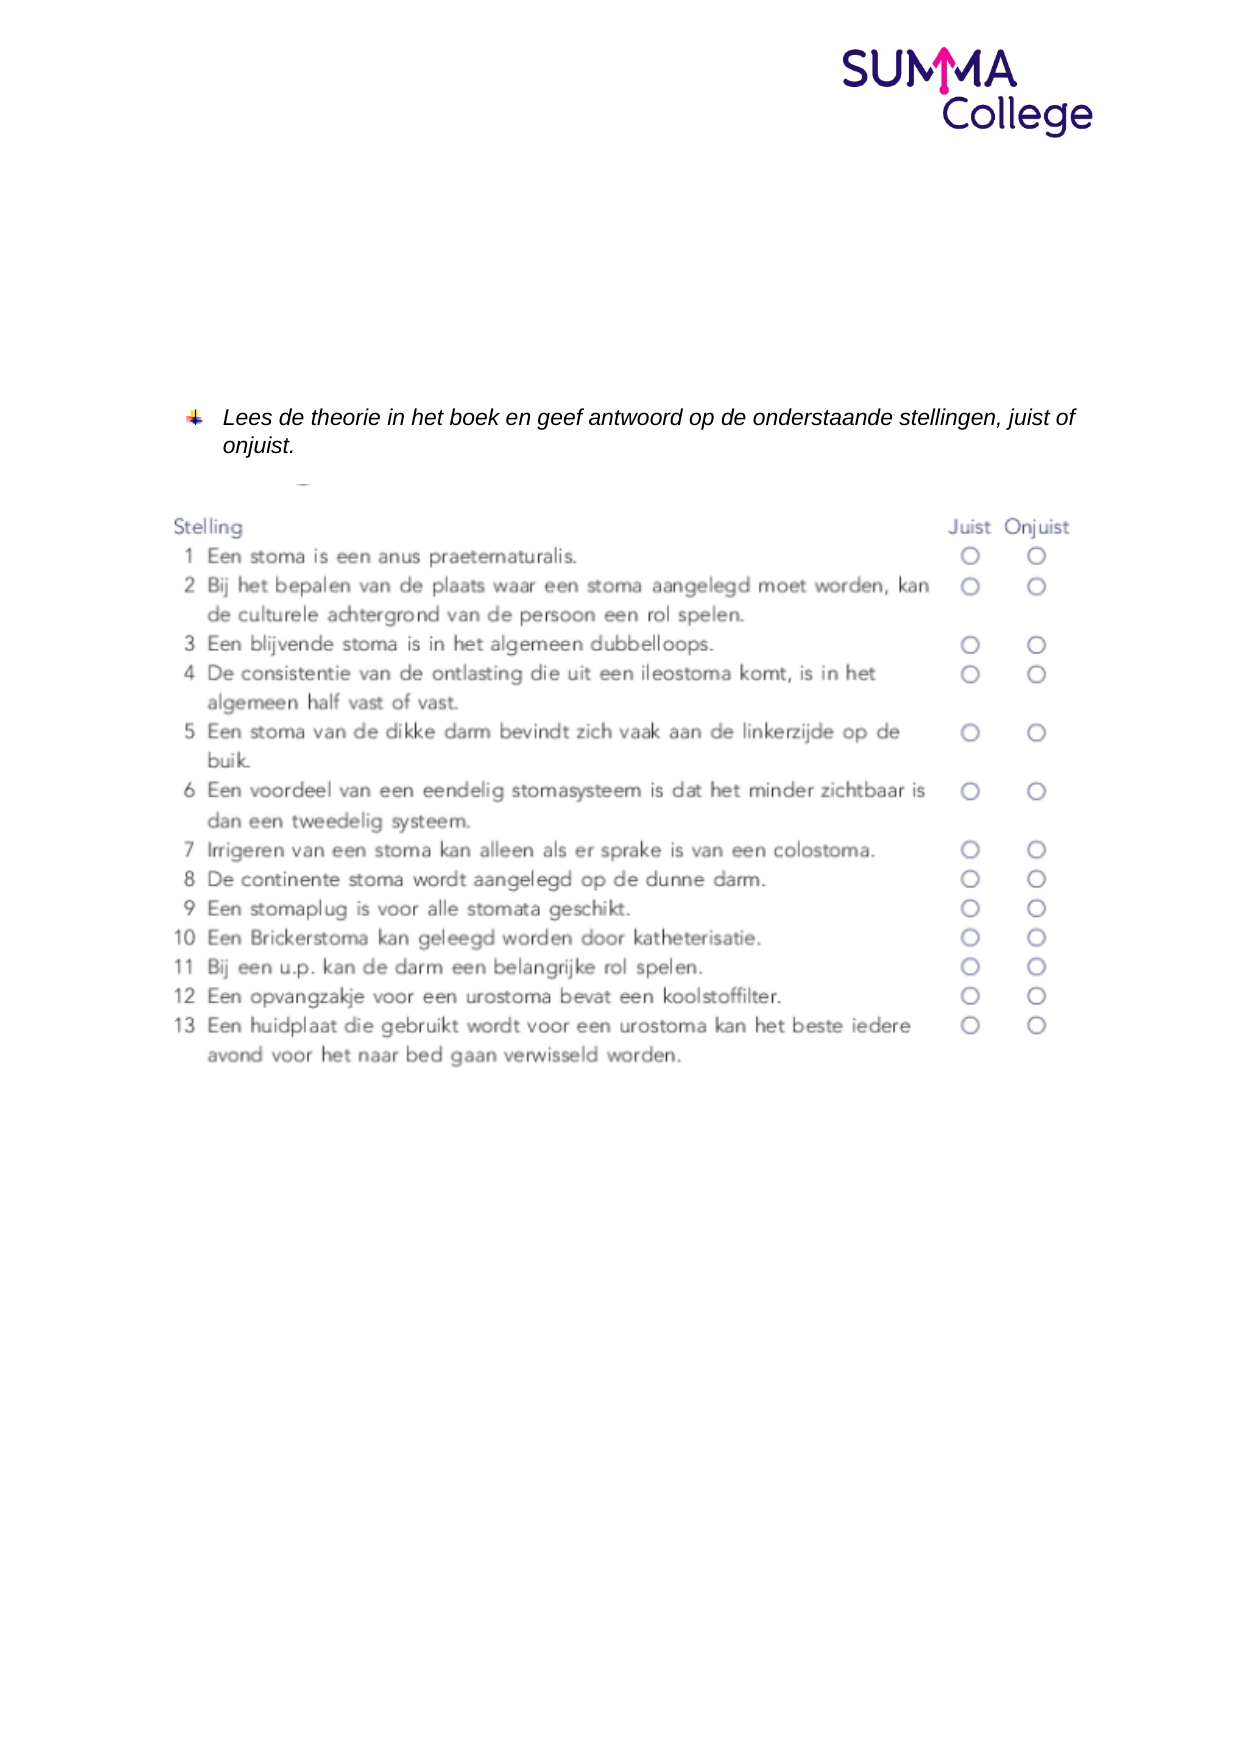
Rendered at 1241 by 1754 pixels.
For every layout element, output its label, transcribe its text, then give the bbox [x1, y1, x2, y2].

picture [842, 47, 1093, 138]
picture [147, 484, 1093, 1089]
picture [186, 408, 203, 425]
list Lees de theorie in het boek en geef antwoord op de onderstaande stellingen, juist of onjuist. [185, 403, 1093, 458]
